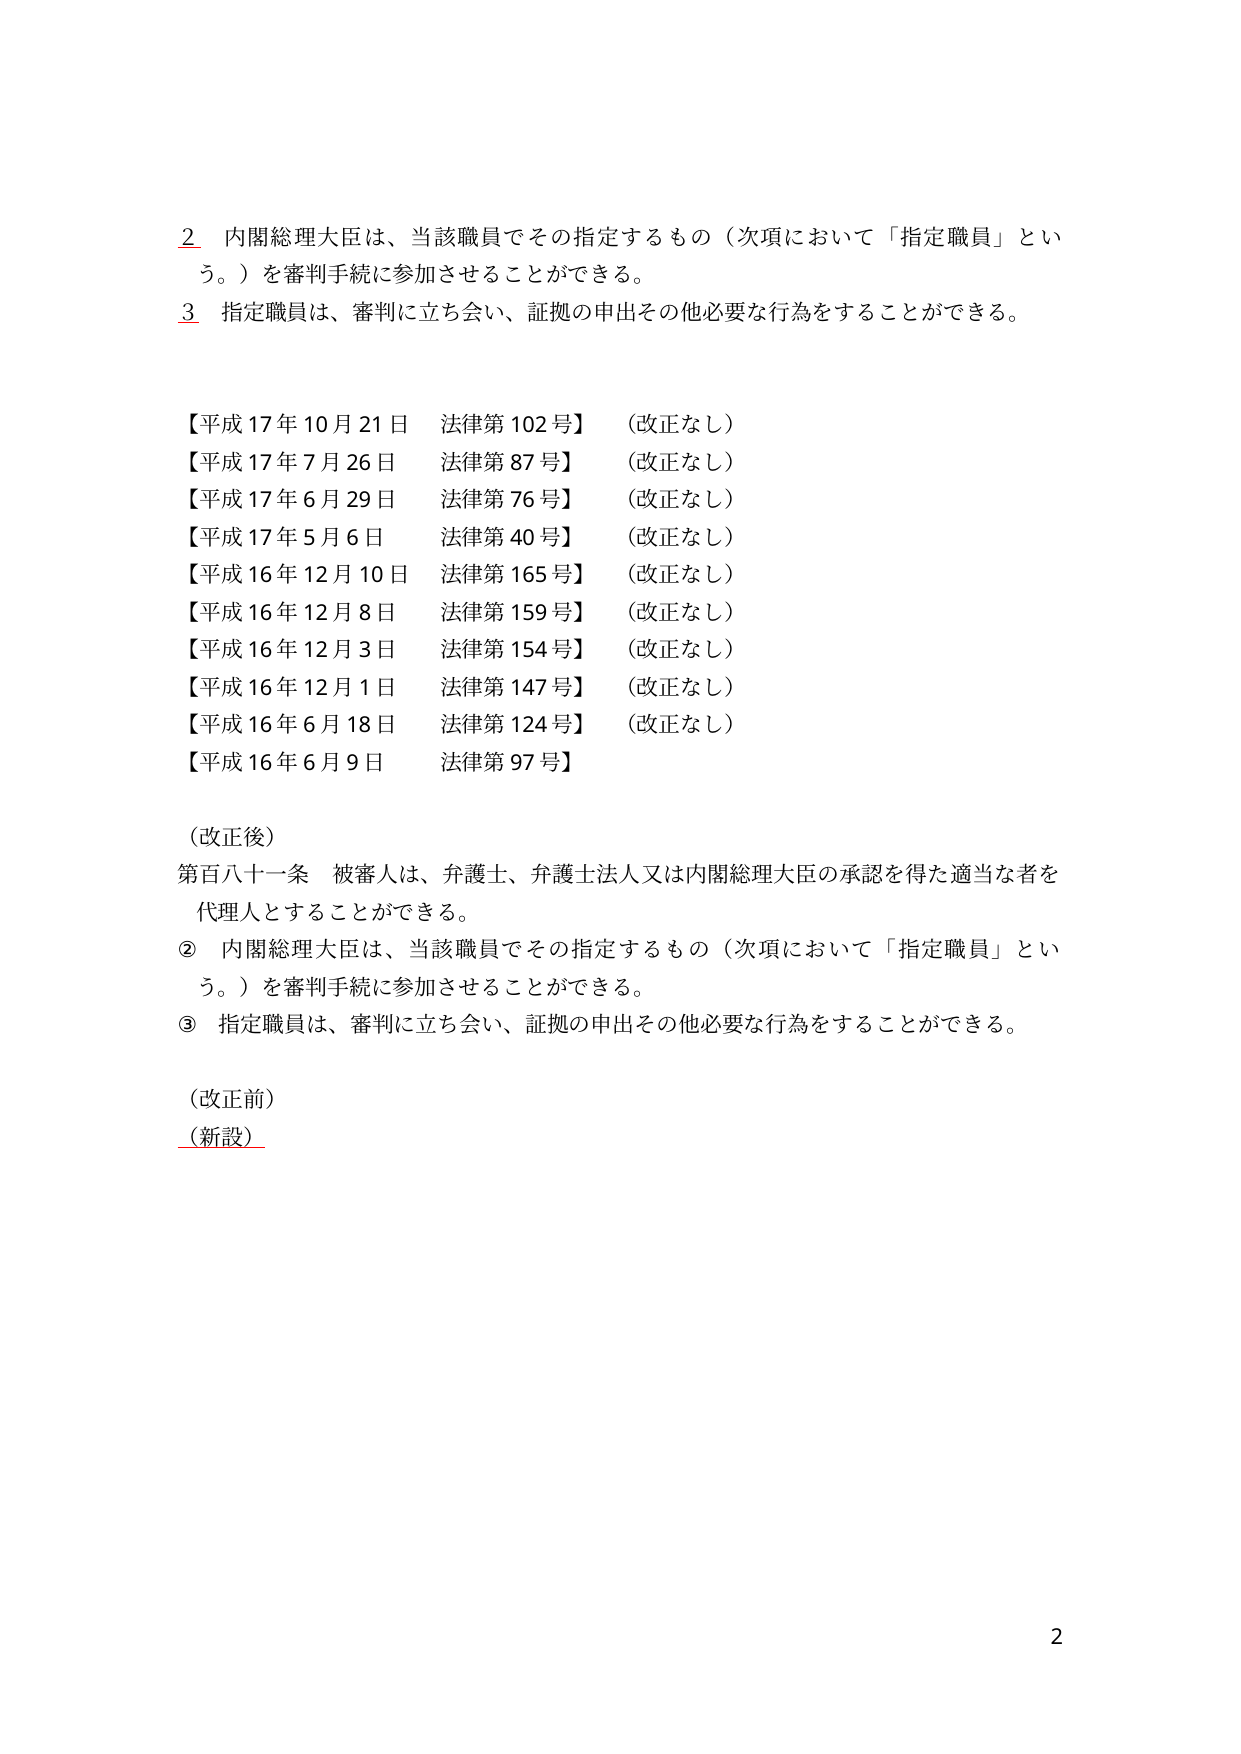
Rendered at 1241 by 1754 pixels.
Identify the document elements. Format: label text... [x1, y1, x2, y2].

text ③ 指定職員は、審判に立ち会い、証拠の申出その他必要な行為をすることができる。 [177, 1004, 1063, 1042]
text 【平成16年6月9日 法律第97号】 [177, 742, 1063, 779]
text 【平成16年12月10日 法律第165号】 （改正なし） [177, 554, 1063, 592]
text ② 内閣総理大臣は、当該職員でその指定するもの（次項において「指定職員」という。）を審判手続に参加させることができる。 [177, 929, 1063, 1004]
text （改正後） [177, 817, 1063, 854]
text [177, 217, 1063, 292]
text 第百八十一条 被審人は、弁護士、弁護士法人又は内閣総理大臣の承認を得た適当な者を代理人とすることができる。 [177, 854, 1063, 929]
text ３ 指定職員は、審判に立ち会い、証拠の申出その他必要な行為をすることができる。 [177, 292, 1063, 329]
text 【平成16年6月18日 法律第124号】 （改正なし） [177, 704, 1063, 742]
text （改正前） [177, 1079, 1063, 1117]
text 【平成17年7月26日 法律第87号】 （改正なし） [177, 442, 1063, 479]
text 【平成16年12月1日 法律第147号】 （改正なし） [177, 667, 1063, 704]
text 【平成17年6月29日 法律第76号】 （改正なし） [177, 479, 1063, 517]
text 【平成16年12月3日 法律第154号】 （改正なし） [177, 629, 1063, 667]
text 【平成17年10月21日 法律第102号】 （改正なし） [177, 404, 1063, 442]
text 【平成17年5月6日 法律第40号】 （改正なし） [177, 517, 1063, 554]
text （新設） [177, 1117, 1063, 1154]
text 【平成16年12月8日 法律第159号】 （改正なし） [177, 592, 1063, 629]
